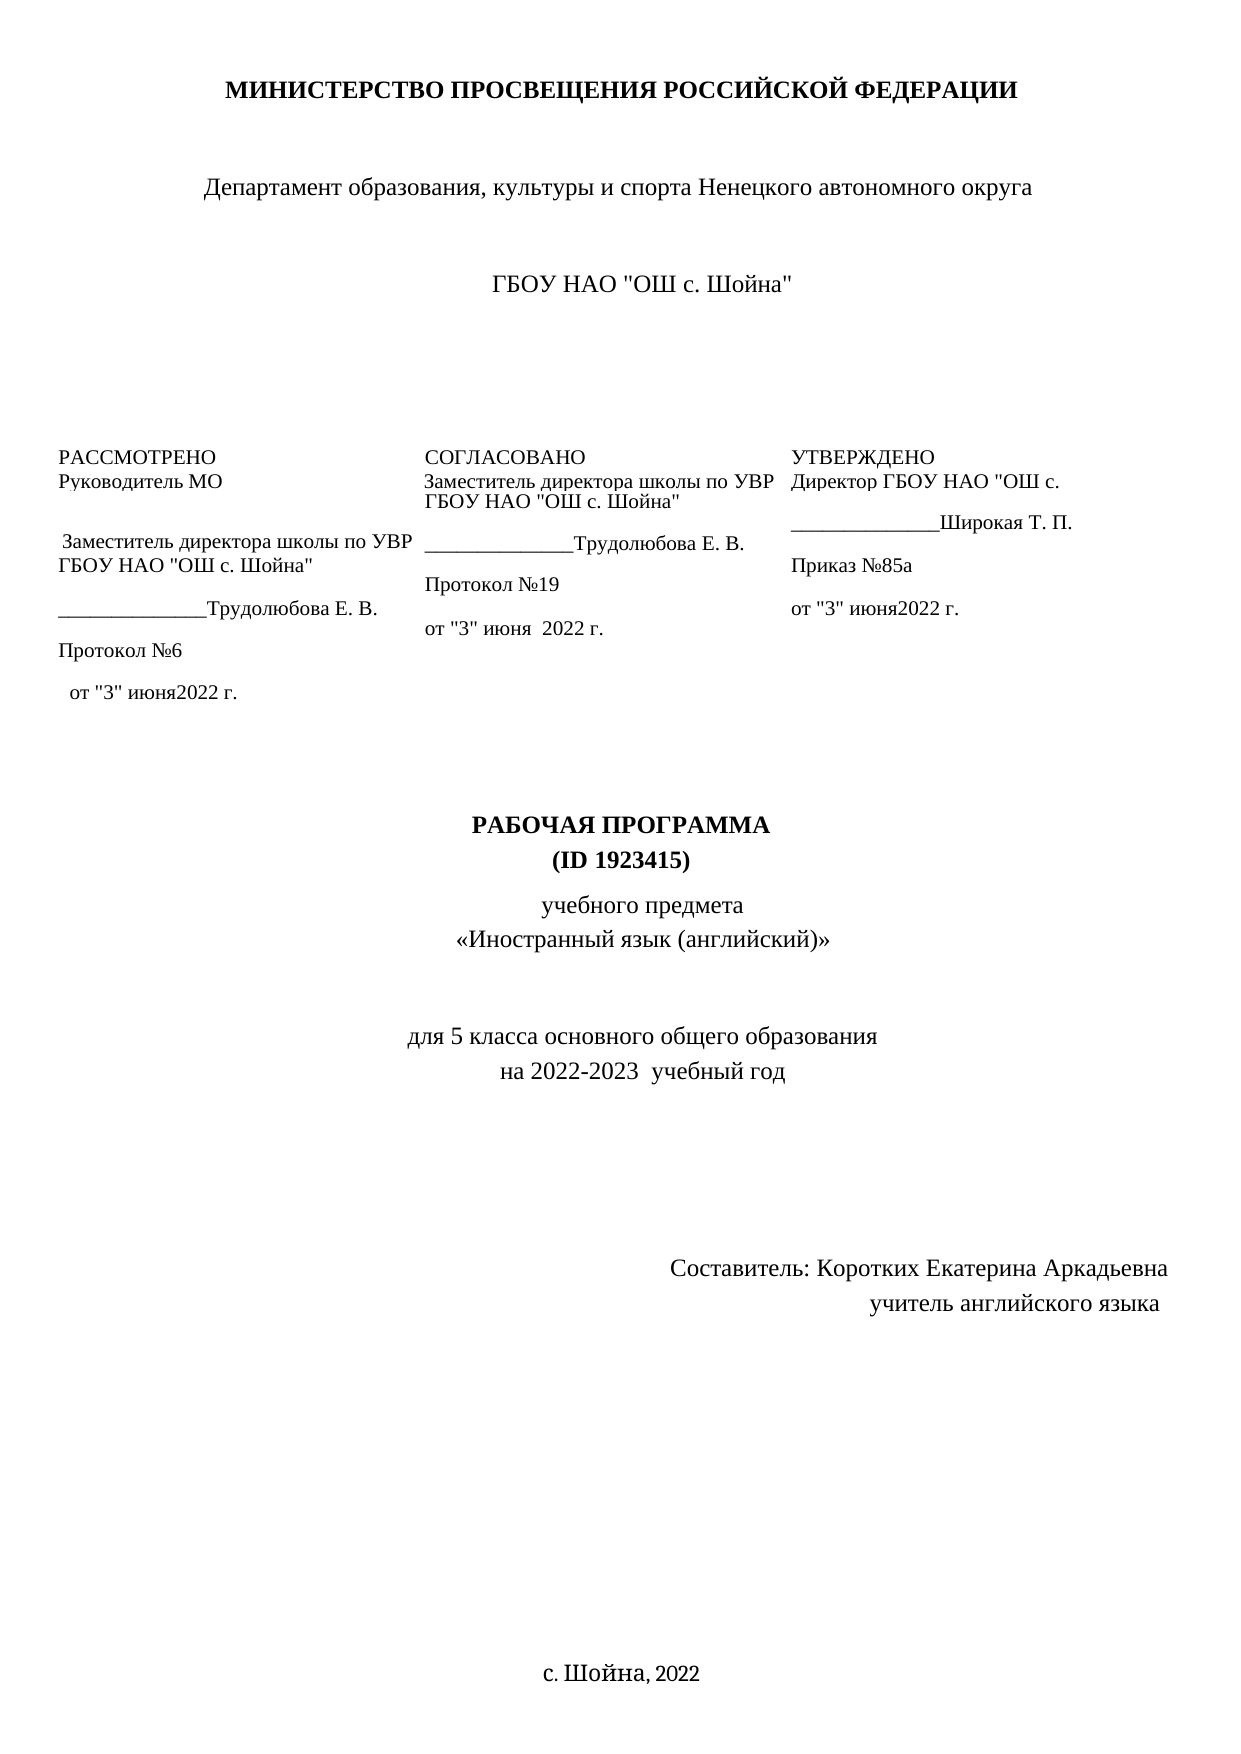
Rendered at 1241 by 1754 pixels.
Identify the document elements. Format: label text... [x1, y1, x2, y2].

table_cell ______________Трудолюбова Е. В. [417, 523, 781, 565]
table_header РАССМОТРЕНО [58, 441, 417, 470]
text (ID 1923415) [69, 847, 1172, 874]
text учитель английского языка [69, 1290, 1160, 1317]
text для 5 класса основного общего образования [69, 1023, 877, 1050]
table_cell Протокол №6 [58, 628, 417, 668]
table_header УТВЕРЖДЕНО [781, 441, 1137, 470]
text РАБОЧАЯ ПРОГРАММА [69, 812, 1172, 839]
table_cell ГБОУ НАО "ОШ с. Шойна" [58, 554, 417, 597]
table_header СОГЛАСОВАНО [417, 441, 781, 470]
text учебного предмета [69, 891, 743, 919]
table_cell ГБОУ НАО "ОШ с. Шойна" [417, 491, 781, 523]
table_cell Директор ГБОУ НАО "ОШ с. Шойна" [781, 470, 1137, 491]
text «Иностранный язык (английский)» [69, 926, 830, 953]
table_cell ______________Трудолюбова Е. В. [58, 597, 417, 628]
table_cell Заместитель директора школы по УВР [417, 470, 781, 491]
table_cell Протокол №19 [417, 565, 781, 597]
text Составитель: Коротких Екатерина Аркадьевна [69, 1255, 1168, 1282]
table_cell от "3" июня2022 г. [781, 597, 1137, 668]
text ГБОУ НАО "ОШ с. Шойна" [69, 271, 792, 298]
text на 2022-2023 учебный год [69, 1058, 785, 1085]
text от "3" июня2022 г. [69, 681, 1172, 704]
table_cell от "3" июня 2022 г. [417, 597, 781, 668]
text МИНИСТЕРСТВО ПРОСВЕЩЕНИЯ РОССИЙСКОЙ ФЕДЕРАЦИИ [225, 76, 1172, 104]
table_cell Заместитель директора школы по УВР [58, 491, 417, 554]
table_cell ______________Широкая Т. П. [781, 491, 1137, 554]
table_cell Руководитель МО [58, 470, 417, 491]
text Департамент образования, культуры и спорта Ненецкого автономного округа [204, 173, 1172, 201]
text с. Шойна, 2022 [69, 1663, 1172, 1686]
table_cell Приказ №85а [781, 554, 1137, 597]
